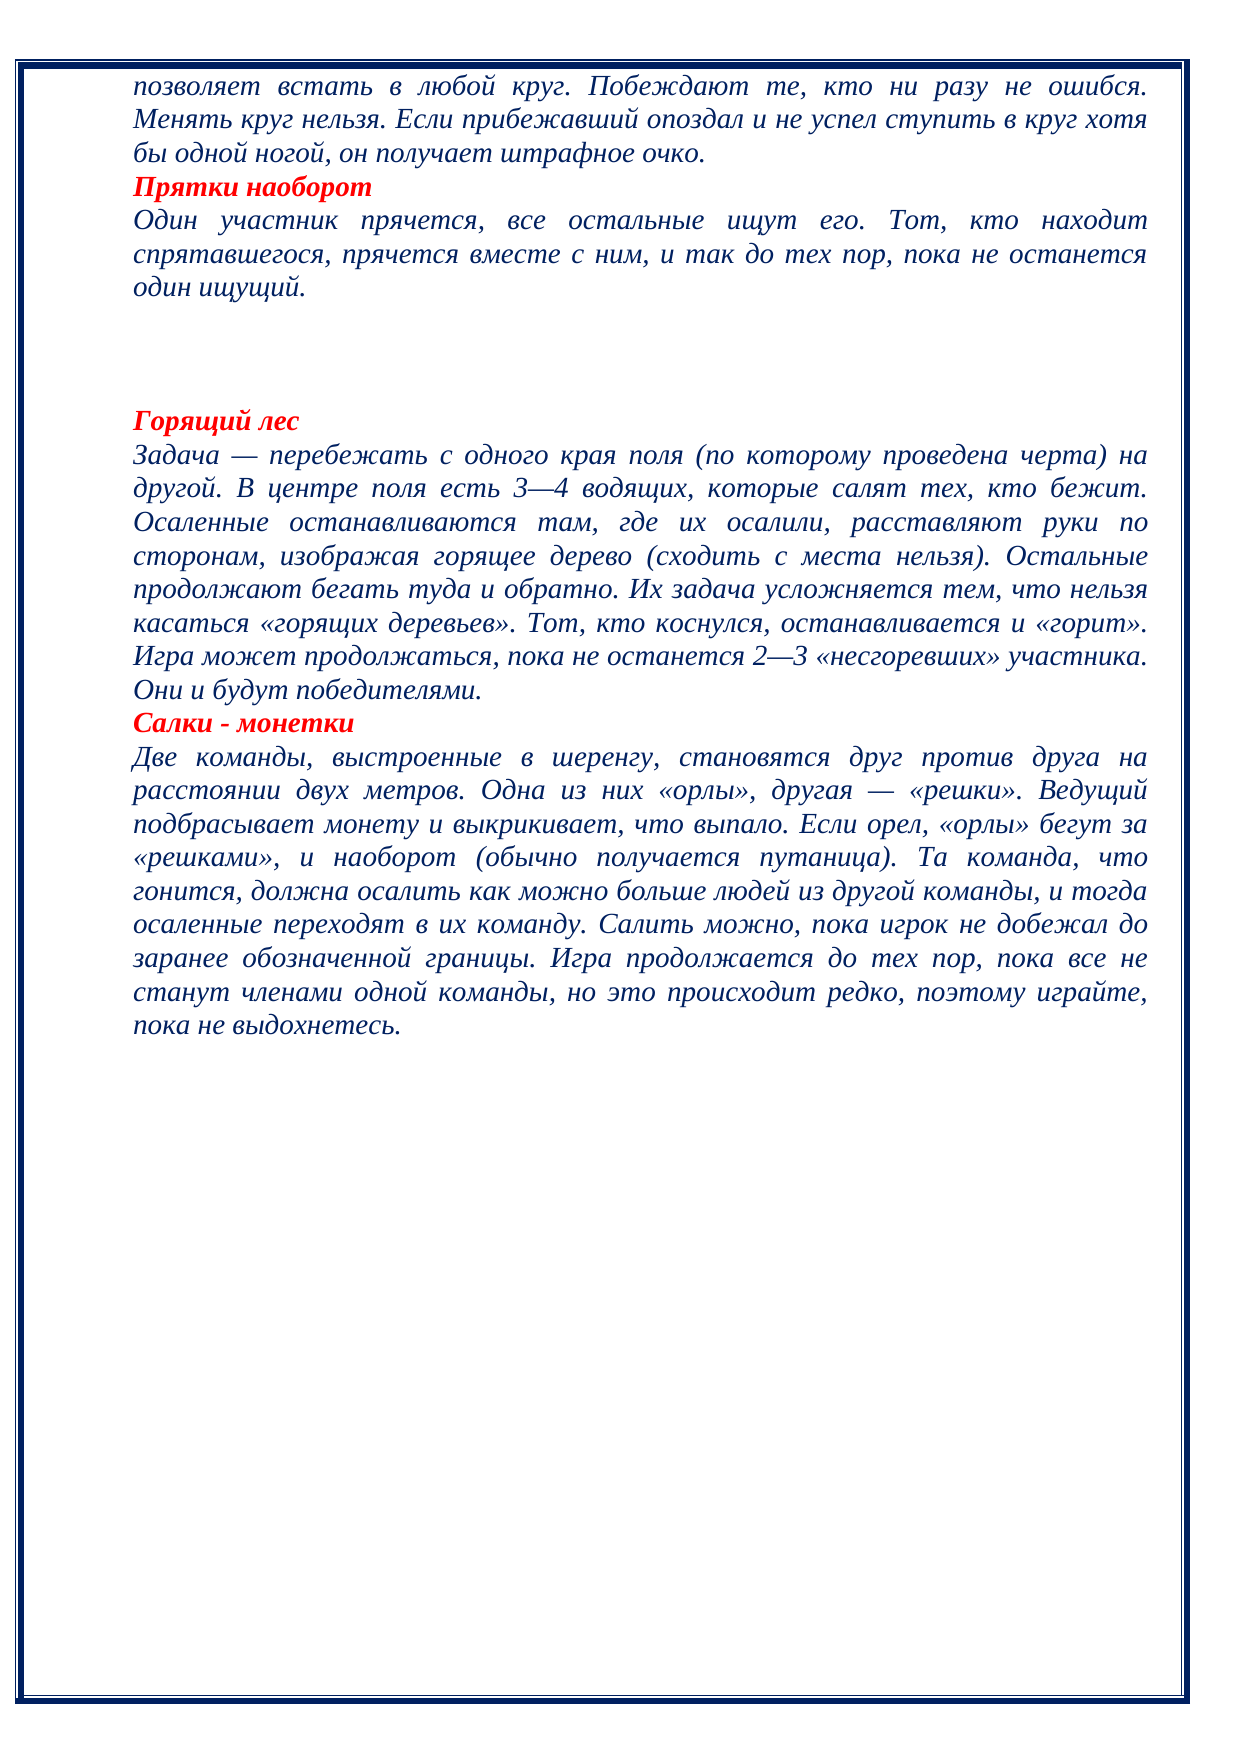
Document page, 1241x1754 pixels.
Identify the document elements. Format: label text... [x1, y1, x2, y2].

text Горящий лес [133, 403, 1152, 437]
text Задача — перебежать с одного края поля (по которому проведена черта) на другой. В центре поля есть 3—4 водящих, которые салят тех, кто бежит. Осаленные останавливаются там, где их осалили, расставляют руки по сторонам, изображая горящее дерево (сходить с места нельзя). Остальные продолжают бегать туда и обратно. Их задача усложняется тем, что нельзя касаться «горящих деревьев». Тот, кто коснулся, останавливается и «горит». Игра может продолжаться, пока не останется 2—3 «несгоревших» участника. Они и будут победителями. [133, 437, 1152, 705]
text Две команды, выстроенные в шеренгу, становятся друг против друга на расстоянии двух метров. Одна из них «орлы», другая — «решки». Ведущий подбрасывает монету и выкрикивает, что выпало. Если орел, «орлы» бегут за «решками», и наоборот (обычно получается путаница). Та команда, что гонится, должна осалить как можно больше людей из другой команды, и тогда осаленные переходят в их команду. Салить можно, пока игрок не добежал до заранее обозначенной границы. Игра продолжается до тех пор, пока все не станут членами одной команды, но это происходит редко, поэтому играйте, пока не выдохнетесь. [133, 739, 1152, 1041]
text Прятки наоборот [133, 169, 1152, 202]
text Один участник прячется, все остальные ищут его. Тот, кто находит спрятавшегося, прячется вместе с ним, и так до тех пор, пока не останется один ищущий. [133, 202, 1152, 303]
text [133, 69, 1152, 169]
text Салки - монетки [133, 705, 1152, 739]
